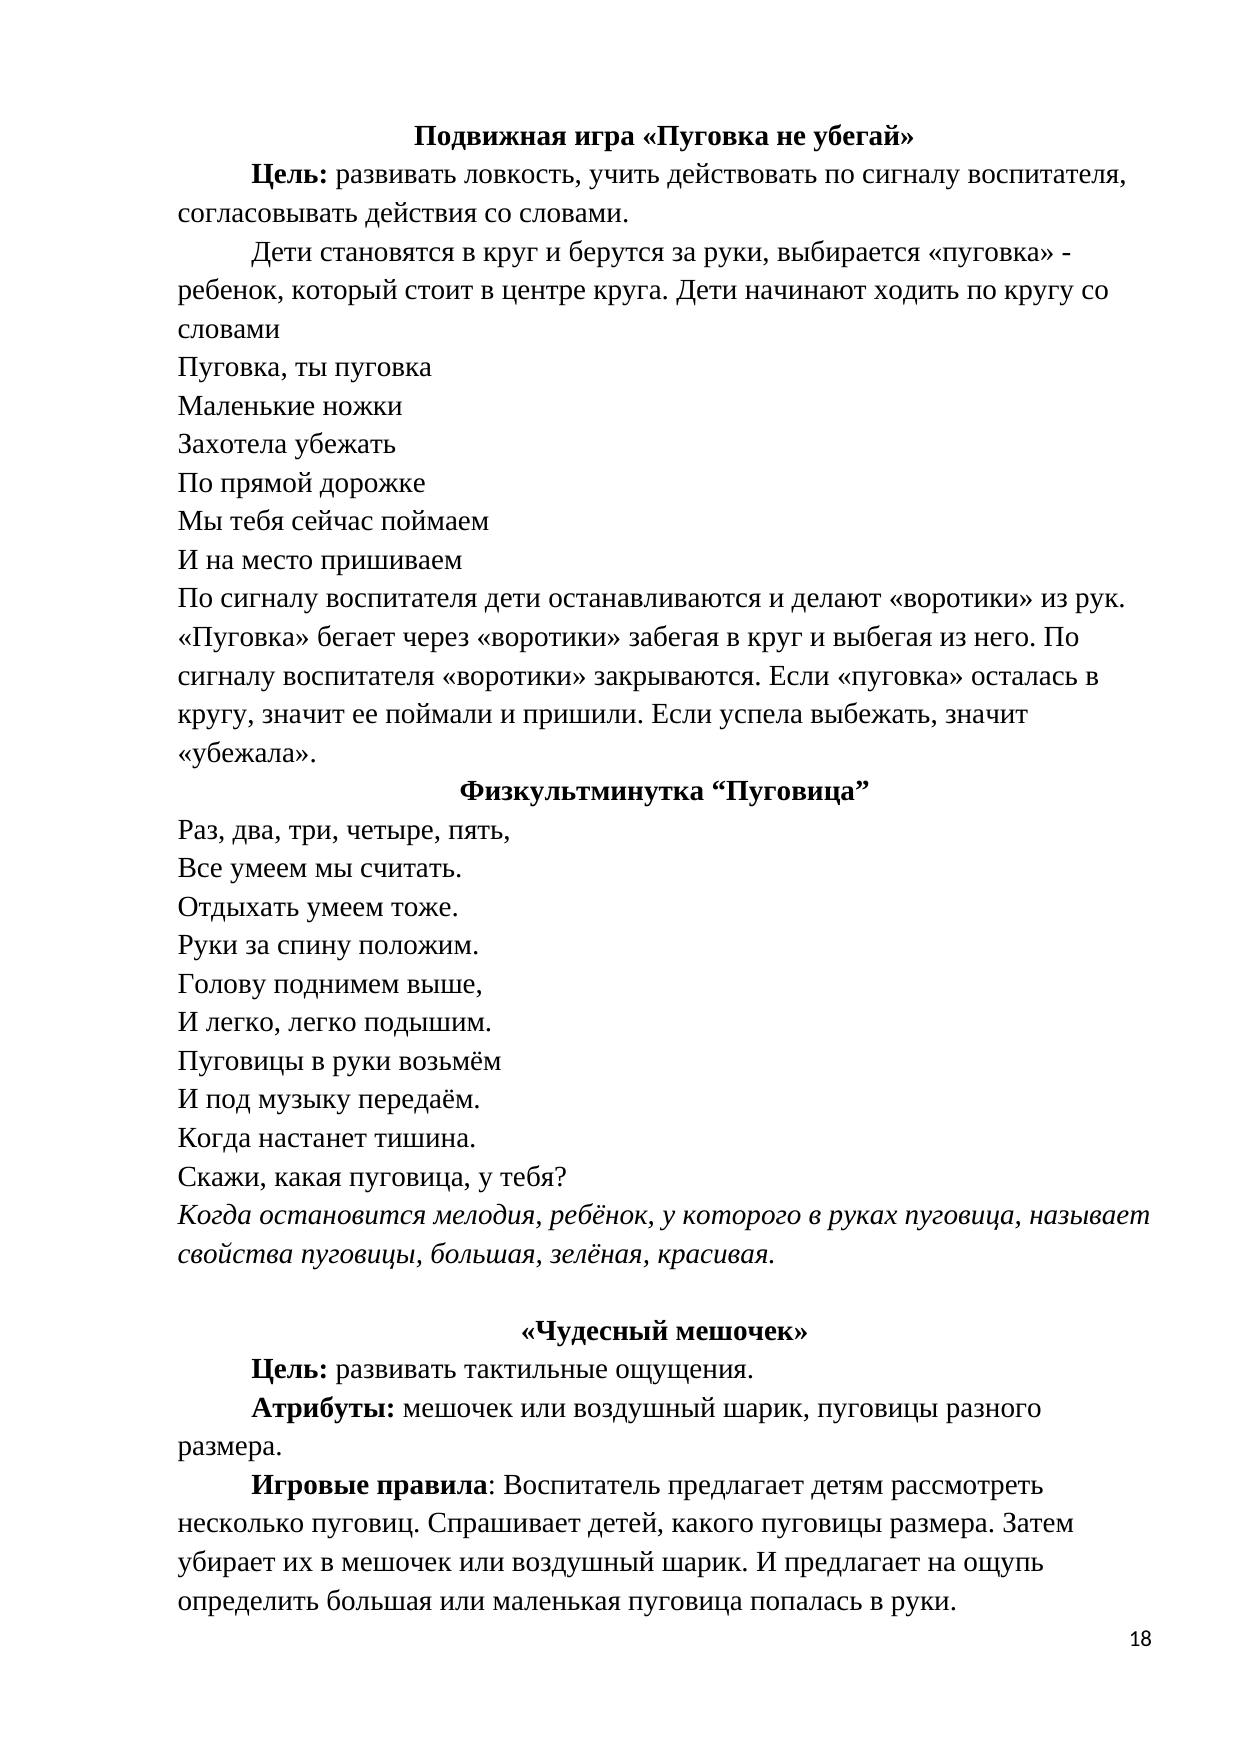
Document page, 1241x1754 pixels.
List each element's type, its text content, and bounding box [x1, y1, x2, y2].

text Атрибуты: мешочек или воздушный шарик, пуговицы разного размера. [177, 1390, 1152, 1462]
text Мы тебя сейчас поймаем [177, 503, 1152, 537]
text Подвижная игра «Пуговка не убегай» [177, 118, 1152, 152]
text Пуговка, ты пуговка [177, 349, 1152, 383]
text «Чудесный мешочек» [177, 1313, 1152, 1346]
text Физкультминутка “Пуговица” [177, 773, 1152, 807]
text Раз, два, три, четыре, пять, Все умеем мы считать. Отдыхать умеем тоже. Руки за спину положим. Голову поднимем выше, И легко, легко подышим. Пуговицы в руки возьмём И под музыку передаём. Когда настанет тишина. Скажи, какая пуговица, у тебя? [177, 812, 1152, 1192]
text Цель: развивать тактильные ощущения. [177, 1351, 1152, 1385]
text По сигналу воспитателя дети останавливаются и делают «воротики» из рук. «Пуговка» бегает через «воротики» забегая в круг и выбегая из него. По сигналу воспитателя «воротики» закрываются. Если «пуговка» осталась в кругу, значит ее поймали и пришили. Если успела выбежать, значит «убежала». [177, 581, 1152, 768]
text Дети становятся в круг и берутся за руки, выбирается «пуговка» - ребенок, который стоит в центре круга. Дети начинают ходить по кругу со словами [177, 234, 1152, 344]
text Маленькие ножки [177, 388, 1152, 421]
text Захотела убежать [177, 426, 1152, 460]
text Когда остановится мелодия, ребёнок, у которого в руках пуговица, называет свойства пуговицы, большая, зелёная, красивая. [177, 1197, 1152, 1269]
text Игровые правила: Воспитатель предлагает детям рассмотреть несколько пуговиц. Спрашивает детей, какого пуговицы размера. Затем убирает их в мешочек или воздушный шарик. И предлагает на ощупь определить большая или маленькая пуговица попалась в руки. [177, 1467, 1152, 1616]
text Цель: развивать ловкость, учить действовать по сигналу воспитателя, согласовывать действия со словами. [177, 157, 1152, 229]
text По прямой дорожке [177, 465, 1152, 498]
text И на место пришиваем [177, 542, 1152, 576]
